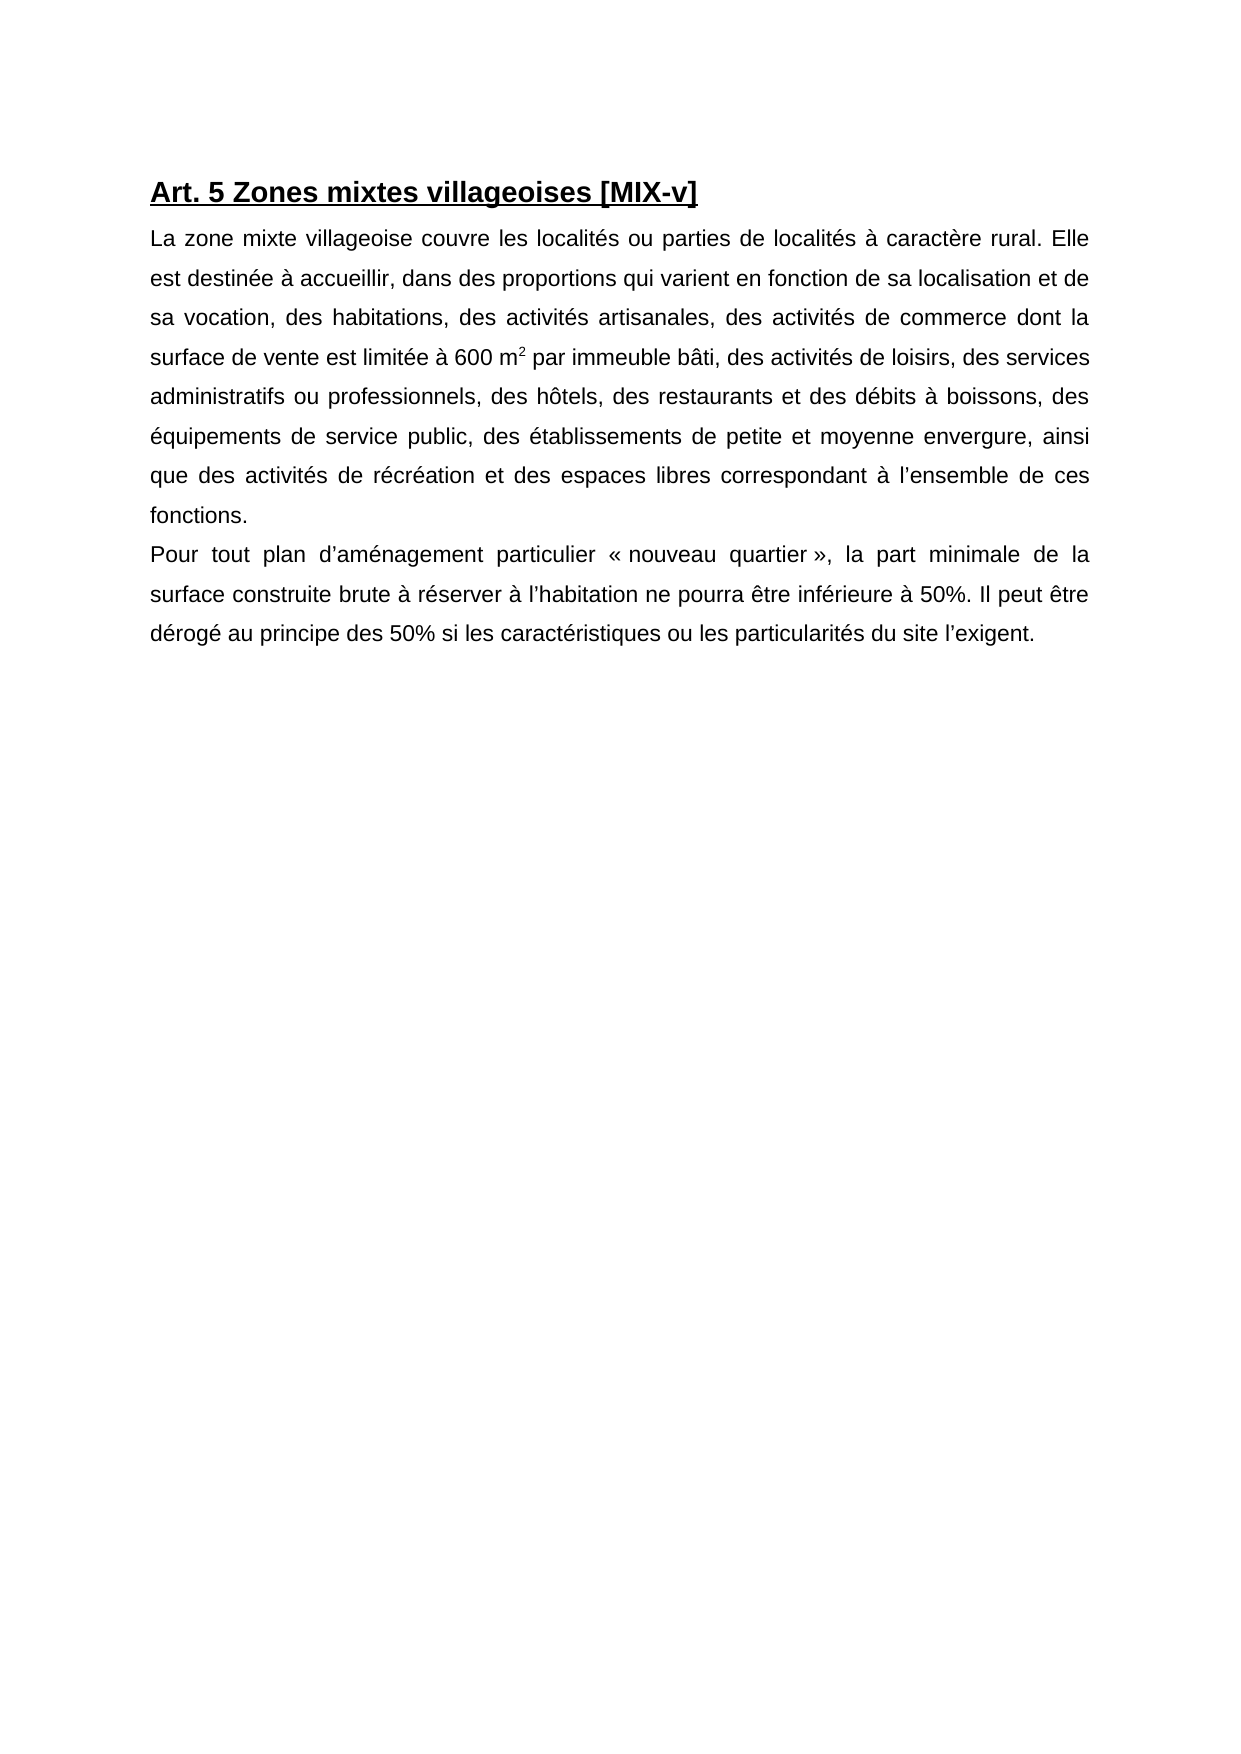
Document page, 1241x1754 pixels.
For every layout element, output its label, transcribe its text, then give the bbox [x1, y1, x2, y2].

subtitle Art. 5 Zones mixtes villageoises [MIX-v] [150, 175, 1090, 208]
text La zone mixte villageoise couvre les localités ou parties de localités à caractère rural. Elle est destinée à accueillir, dans des proportions qui varient en fonction de sa localisation et de sa vocation, des habitations, des activités artisanales, des activités de commerce dont la surface de vente est limitée à 600 m2 par immeuble bâti, des activités de loisirs, des services administratifs ou professionnels, des hôtels, des restaurants et des débits à boissons, des équipements de service public, des établissements de petite et moyenne envergure, ainsi que des activités de récréation et des espaces libres correspondant à l’ensemble de ces fonctions. [150, 225, 1090, 528]
text Pour tout plan d’aménagement particulier « nouveau quartier », la part minimale de la surface construite brute à réserver à l’habitation ne pourra être inférieure à 50%. Il peut être dérogé au principe des 50% si les caractéristiques ou les particularités du site l’exigent. [150, 541, 1090, 646]
